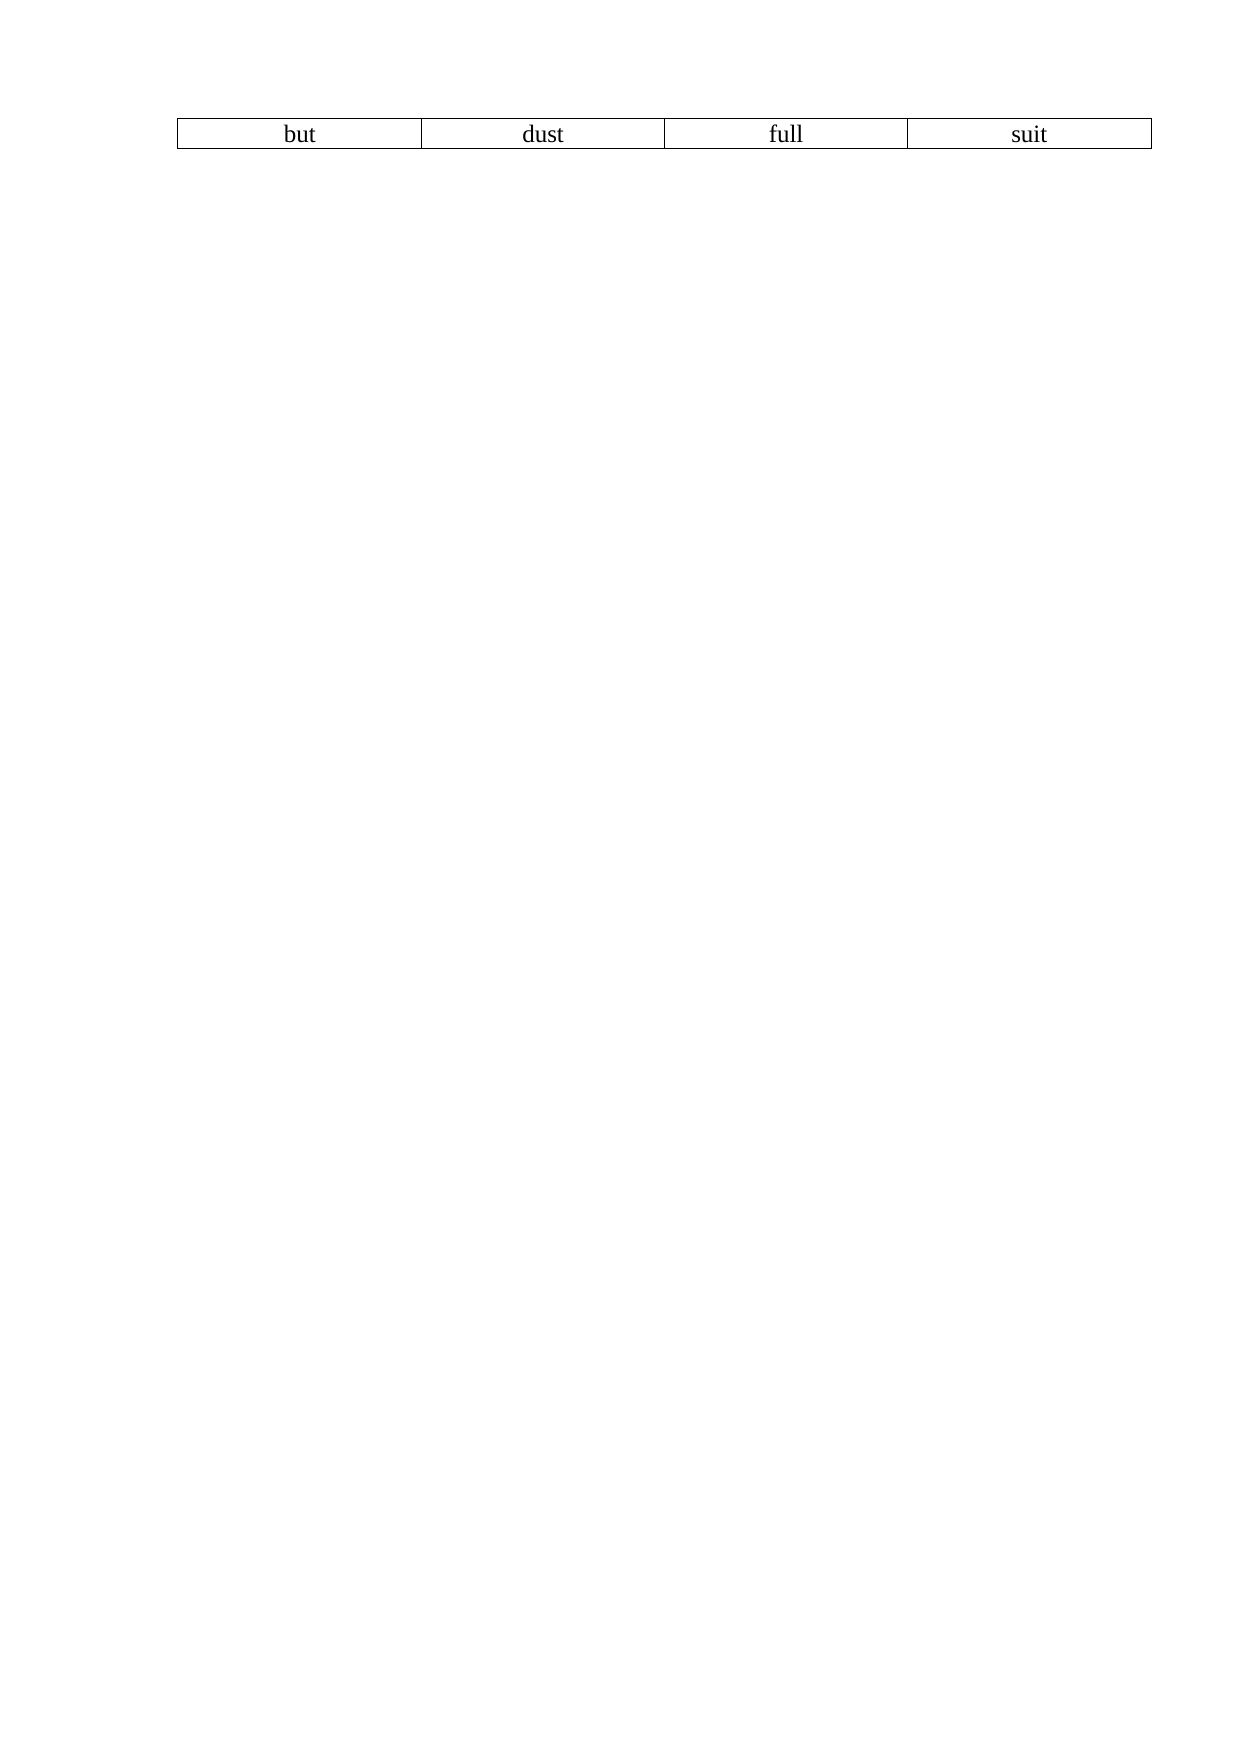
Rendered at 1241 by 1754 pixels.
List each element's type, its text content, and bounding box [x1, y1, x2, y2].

table_header but [178, 119, 421, 148]
table_header suit [908, 119, 1151, 148]
table_header full [665, 119, 907, 148]
table_header dust [422, 119, 664, 148]
